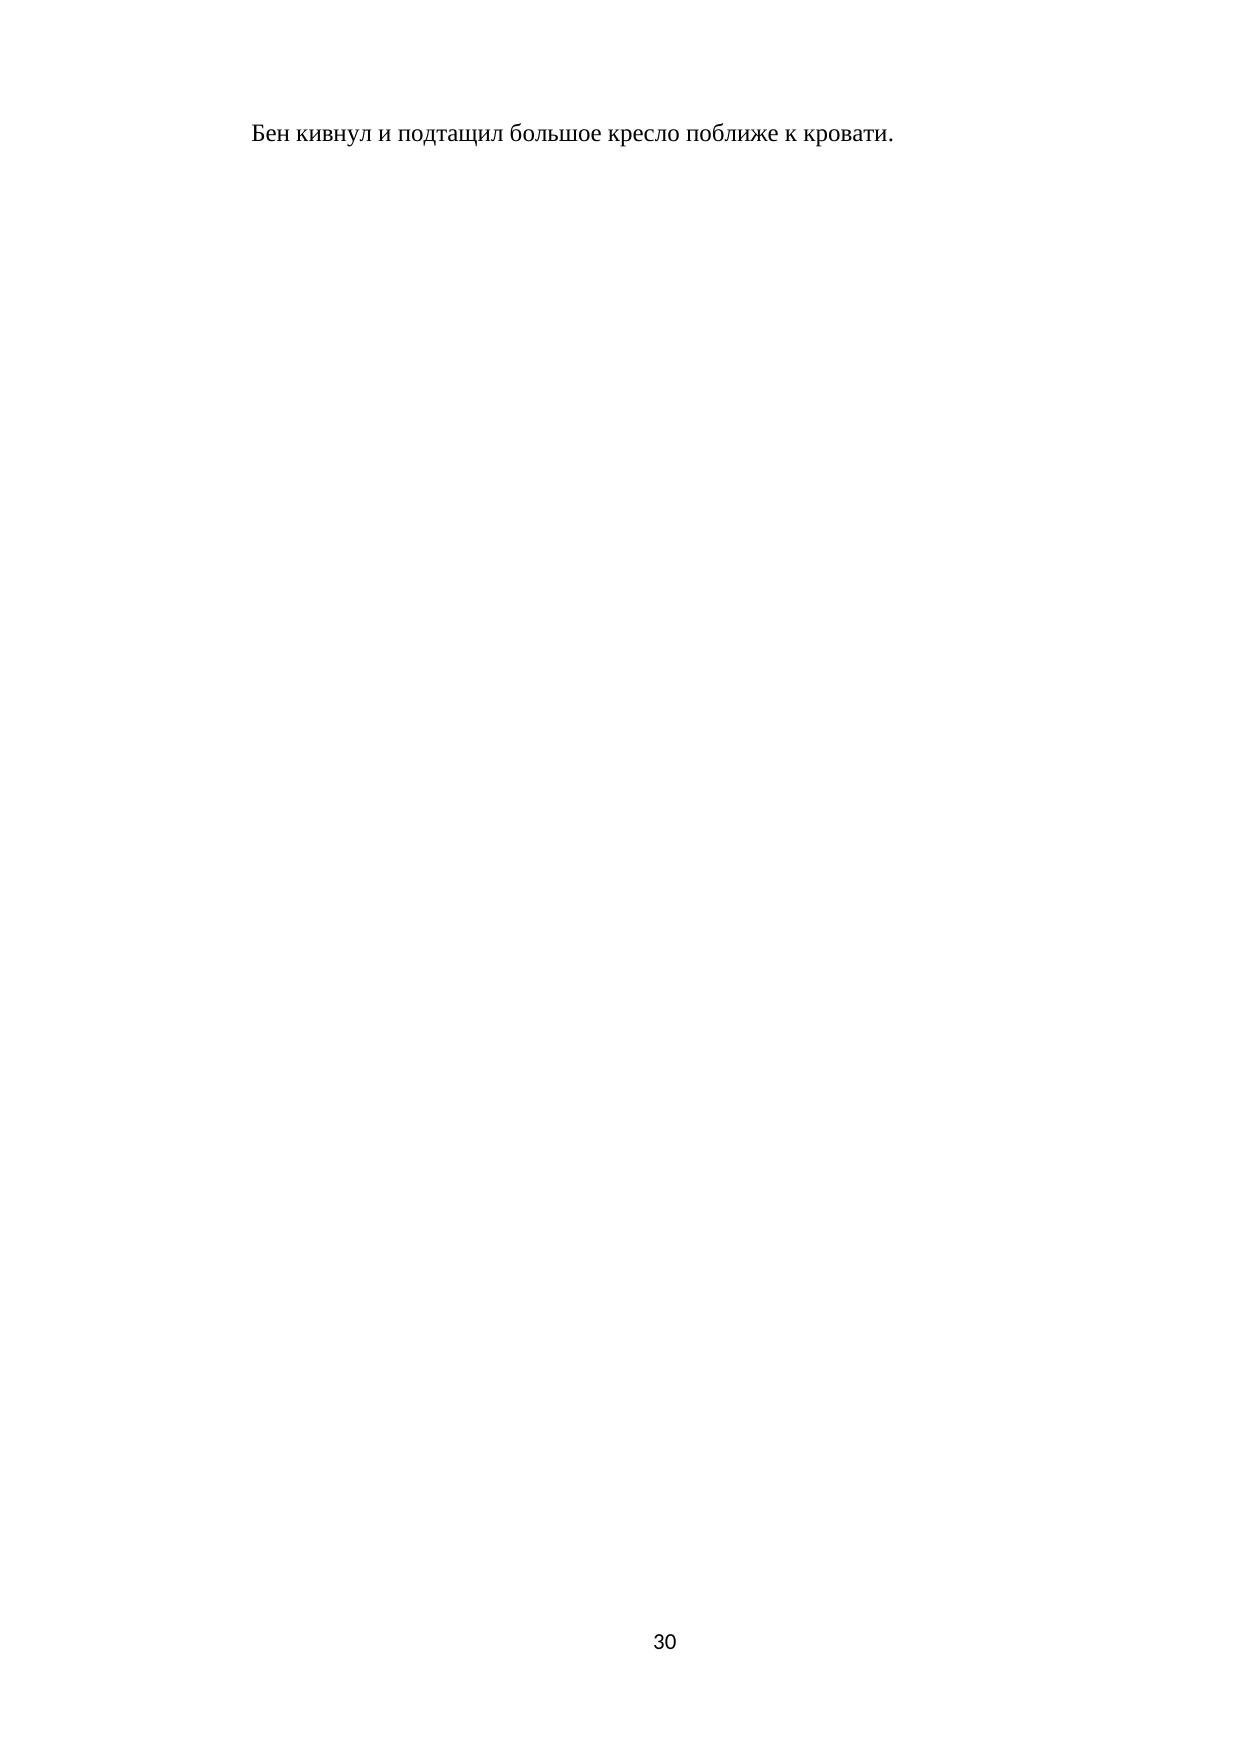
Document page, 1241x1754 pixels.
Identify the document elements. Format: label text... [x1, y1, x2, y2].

text Бен кивнул и подтащил большое кресло поближе к кровати. [177, 118, 1152, 147]
